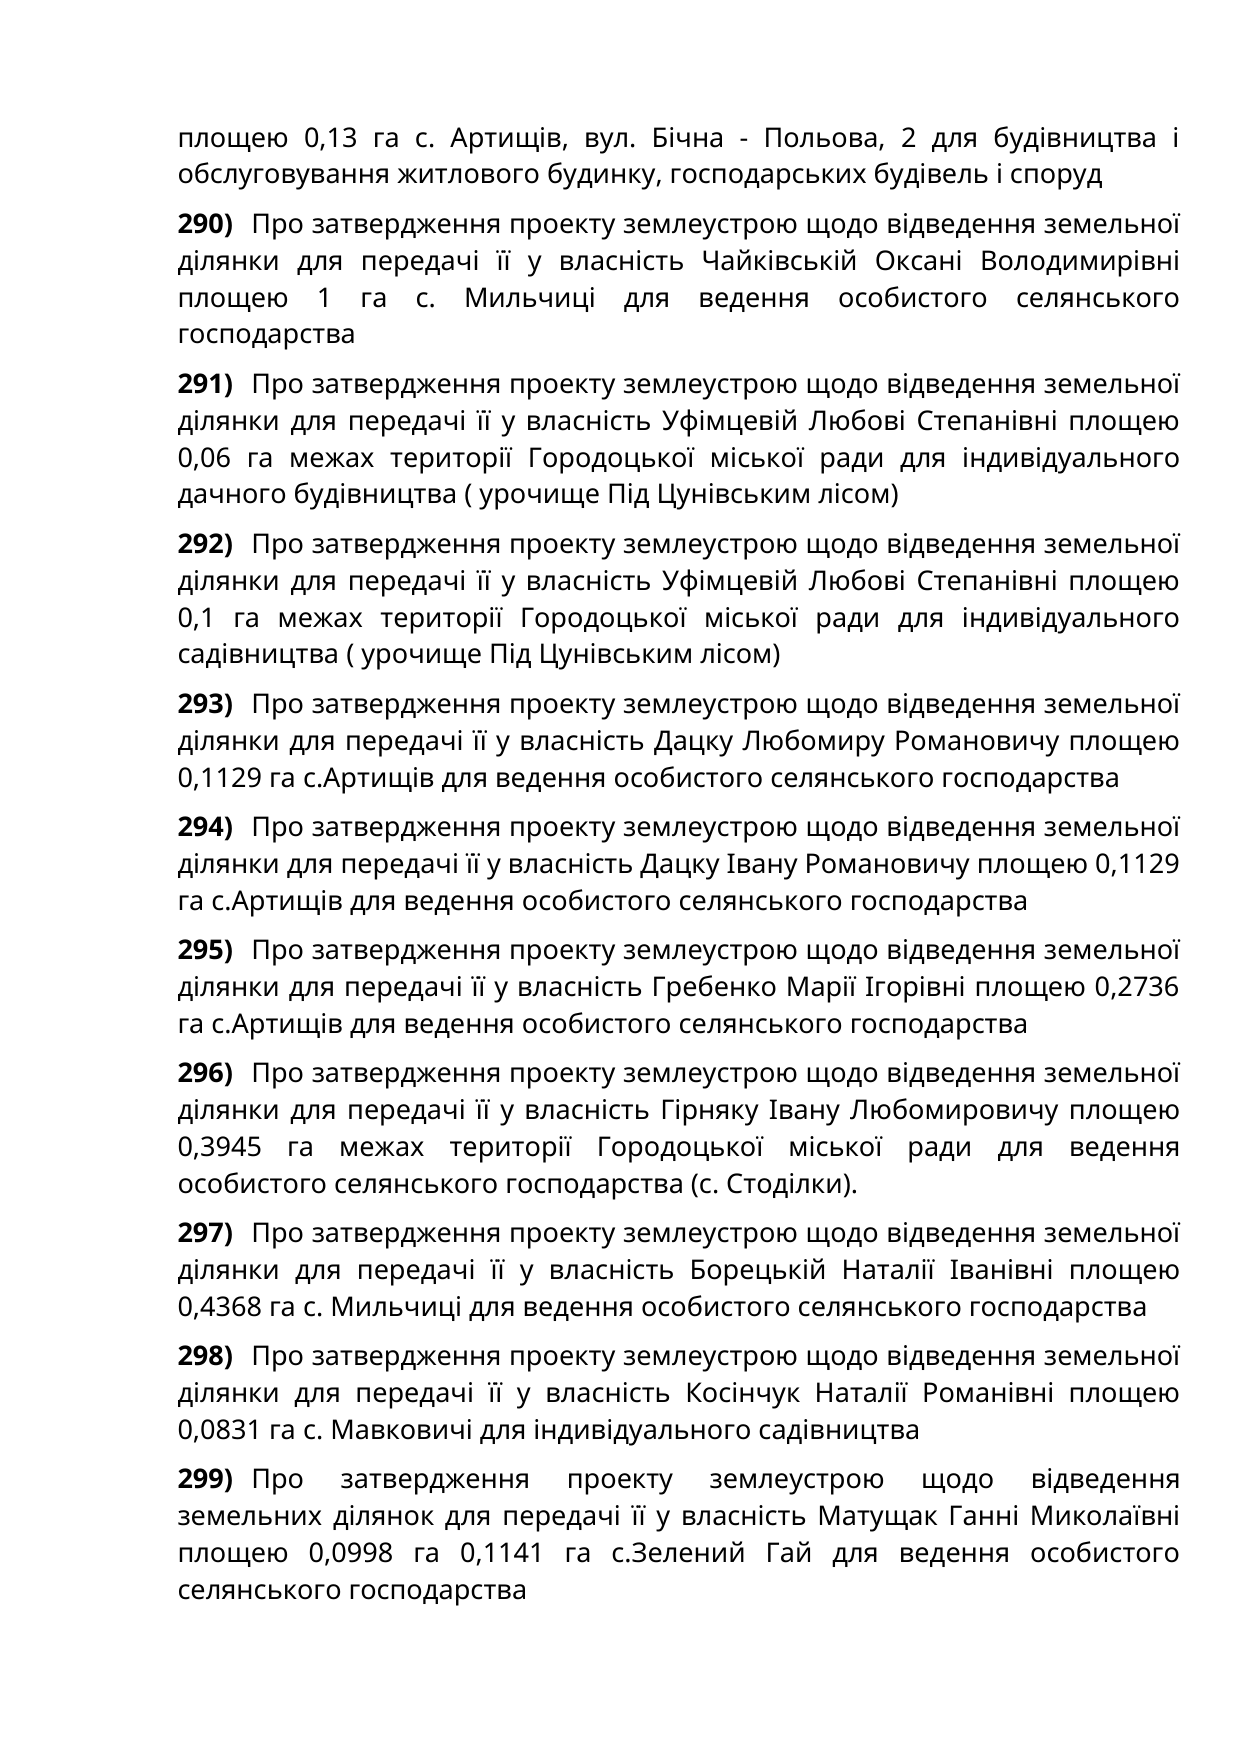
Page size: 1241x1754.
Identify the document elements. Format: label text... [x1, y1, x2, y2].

list Про затвердження проекту землеустрою щодо відведення земельних ділянок для передачі її у власність Матущак Ганні Миколаївні площею 0,0998 га 0,1141 га с.Зелений Гай для ведення особистого селянського господарства [177, 1460, 1181, 1607]
list Про затвердження проекту землеустрою щодо відведення земельної ділянки для передачі її у власність Косінчук Наталії Романівні площею 0,0831 га с. Мавковичі для індивідуального садівництва [177, 1337, 1181, 1447]
list Про затвердження проекту землеустрою щодо відведення земельної ділянки для передачі її у власність Чайківській Оксані Володимирівні площею 1 га с. Мильчиці для ведення особистого селянського господарства [177, 204, 1181, 352]
list Про затвердження проекту землеустрою щодо відведення земельної ділянки для передачі її у власність Борецькій Наталії Іванівні площею 0,4368 га с. Мильчиці для ведення особистого селянського господарства [177, 1214, 1181, 1324]
list Про затвердження проекту землеустрою щодо відведення земельної ділянки для передачі її у власність Гребенко Марії Ігорівні площею 0,2736 га с.Артищів для ведення особистого селянського господарства [177, 931, 1181, 1041]
list Про затвердження проекту землеустрою щодо відведення земельної ділянки для передачі її у власність Дацку Івану Романовичу площею 0,1129 га с.Артищів для ведення особистого селянського господарства [177, 807, 1181, 918]
list Про затвердження проекту землеустрою щодо відведення земельної ділянки для передачі її у власність Гірняку Івану Любомировичу площею 0,3945 га межах території Городоцької міської ради для ведення особистого селянського господарства (с. Стоділки). [177, 1054, 1181, 1201]
list Про затвердження проекту землеустрою щодо відведення земельної ділянки для передачі її у власність Дацку Любомиру Романовичу площею 0,1129 га с.Артищів для ведення особистого селянського господарства [177, 684, 1181, 795]
list Про затвердження проекту землеустрою щодо відведення земельної ділянки для передачі її у власність Уфімцевій Любові Степанівні площею 0,06 га межах території Городоцької міської ради для індивідуального дачного будівництва ( урочище Під Цунівським лісом) [177, 364, 1181, 512]
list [177, 118, 1181, 192]
list Про затвердження проекту землеустрою щодо відведення земельної ділянки для передачі її у власність Уфімцевій Любові Степанівні площею 0,1 га межах території Городоцької міської ради для індивідуального садівництва ( урочище Під Цунівським лісом) [177, 524, 1181, 672]
